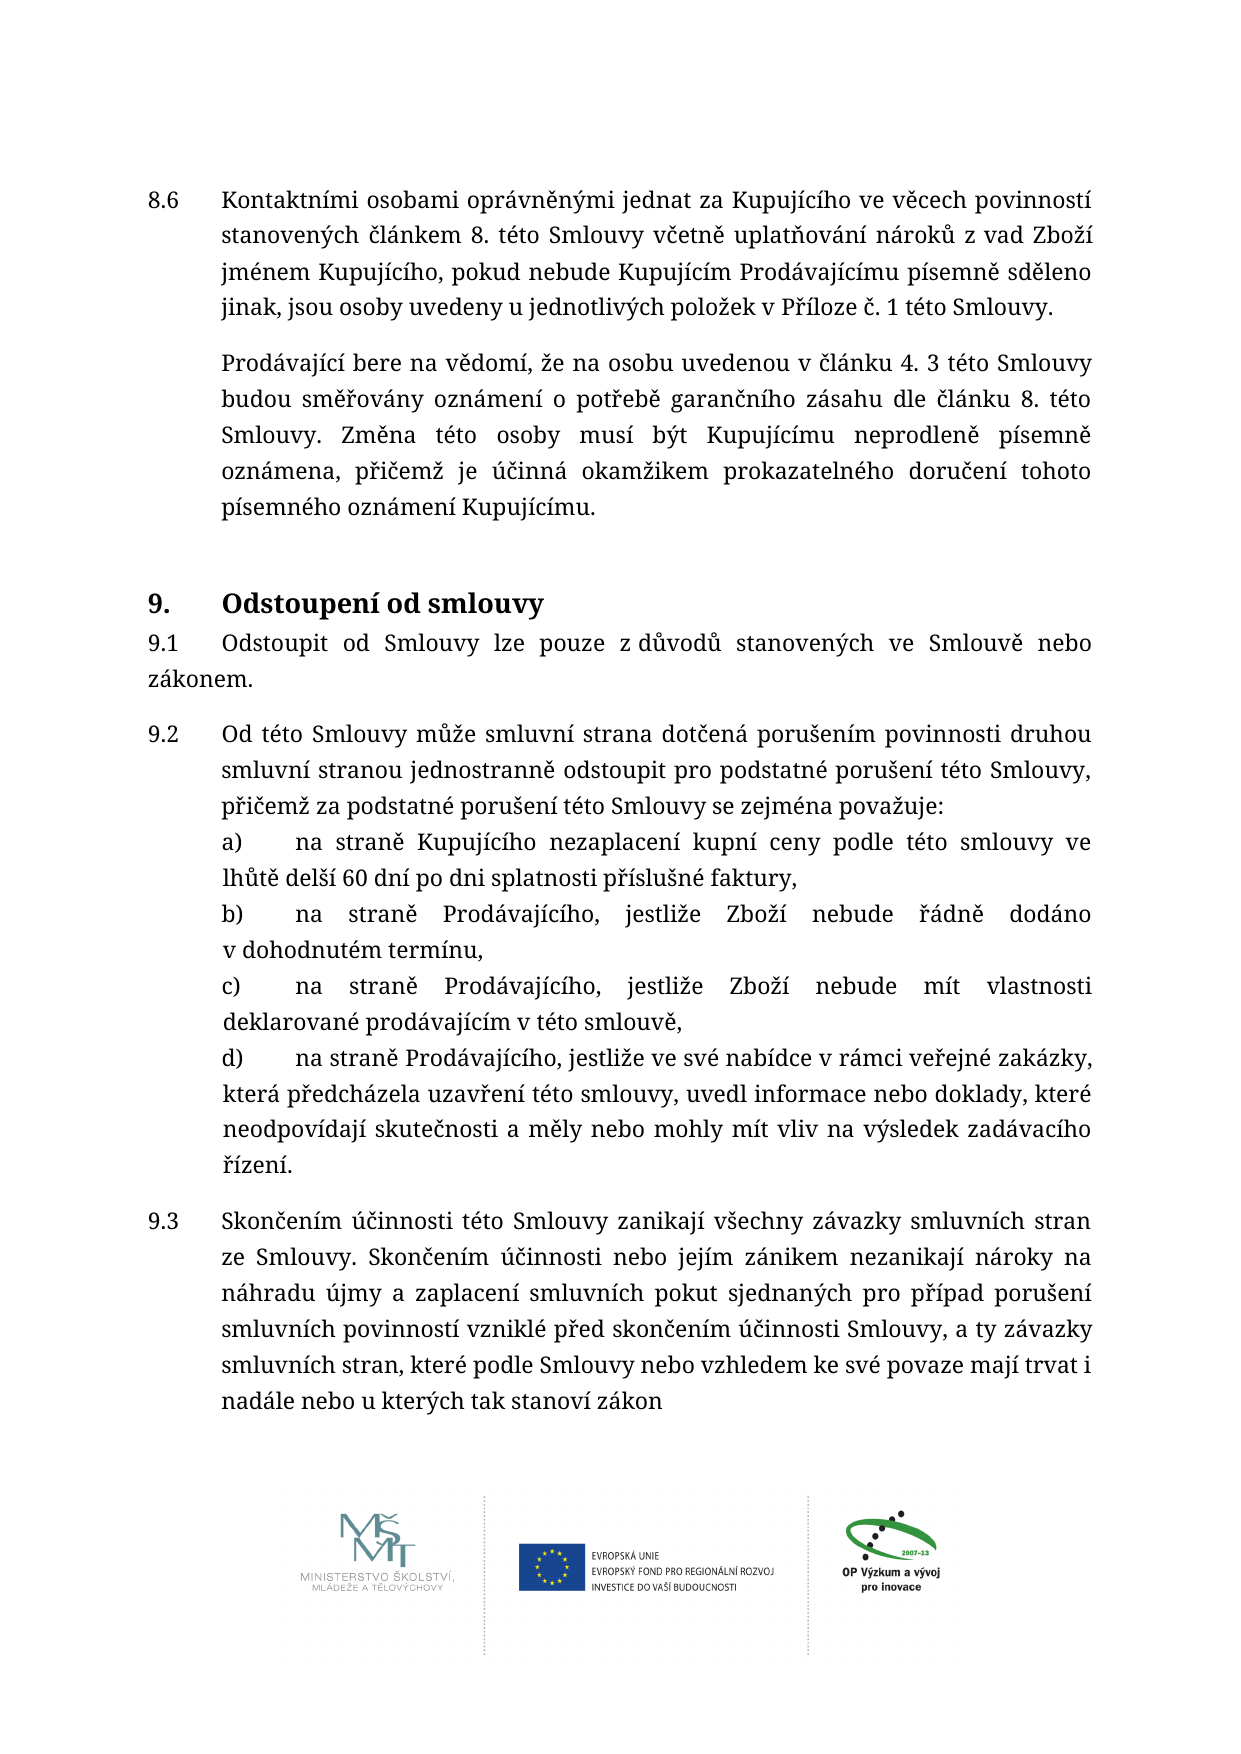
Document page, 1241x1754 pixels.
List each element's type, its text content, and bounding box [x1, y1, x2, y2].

list na straně Kupujícího nezaplacení kupní ceny podle této smlouvy ve lhůtě delší 60 dní po dni splatnosti příslušné faktury, [221, 826, 1093, 893]
text 9.1 Odstoupit od Smlouvy lze pouze z důvodů stanovených ve Smlouvě nebo zákonem. [148, 627, 1093, 694]
picture [265, 1470, 975, 1681]
text 9.2 Od této Smlouvy může smluvní strana dotčená porušením povinnosti druhou smluvní stranou jednostranně odstoupit pro podstatné porušení této Smlouvy, přičemž za podstatné porušení této Smlouvy se zejména považuje: [148, 718, 1093, 821]
text Prodávající bere na vědomí, že na osobu uvedenou v článku 4. 3 této Smlouvy budou směřovány oznámení o potřebě garančního zásahu dle článku 8. této Smlouvy. Změna této osoby musí být Kupujícímu neprodleně písemně oznámena, přičemž je účinná okamžikem prokazatelného doručení tohoto písemného oznámení Kupujícímu. [221, 347, 1093, 522]
list na straně Prodávajícího, jestliže Zboží nebude mít vlastnosti deklarované prodávajícím v této smlouvě, [221, 970, 1093, 1037]
text 9. Odstoupení od smlouvy [148, 584, 1093, 621]
list na straně Prodávajícího, jestliže ve své nabídce v rámci veřejné zakázky, která předcházela uzavření této smlouvy, uvedl informace nebo doklady, které neodpovídají skutečnosti a měly nebo mohly mít vliv na výsledek zadávacího řízení. [221, 1042, 1093, 1181]
list na straně Prodávajícího, jestliže Zboží nebude řádně dodáno v dohodnutém termínu, [221, 898, 1093, 965]
text 9.3 Skončením účinnosti této Smlouvy zanikají všechny závazky smluvních stran ze Smlouvy. Skončením účinnosti nebo jejím zánikem nezanikají nároky na náhradu újmy a zaplacení smluvních pokut sjednaných pro případ porušení smluvních povinností vzniklé před skončením účinnosti Smlouvy, a ty závazky smluvních stran, které podle Smlouvy nebo vzhledem ke své povaze mají trvat i nadále nebo u kterých tak stanoví zákon [148, 1205, 1093, 1416]
text 8.6 Kontaktními osobami oprávněnými jednat za Kupujícího ve věcech povinností stanovených článkem 8. této Smlouvy včetně uplatňování nároků z vad Zboží jménem Kupujícího, pokud nebude Kupujícím Prodávajícímu písemně sděleno jinak, jsou osoby uvedeny u jednotlivých položek v Příloze č. 1 této Smlouvy. [148, 183, 1093, 323]
